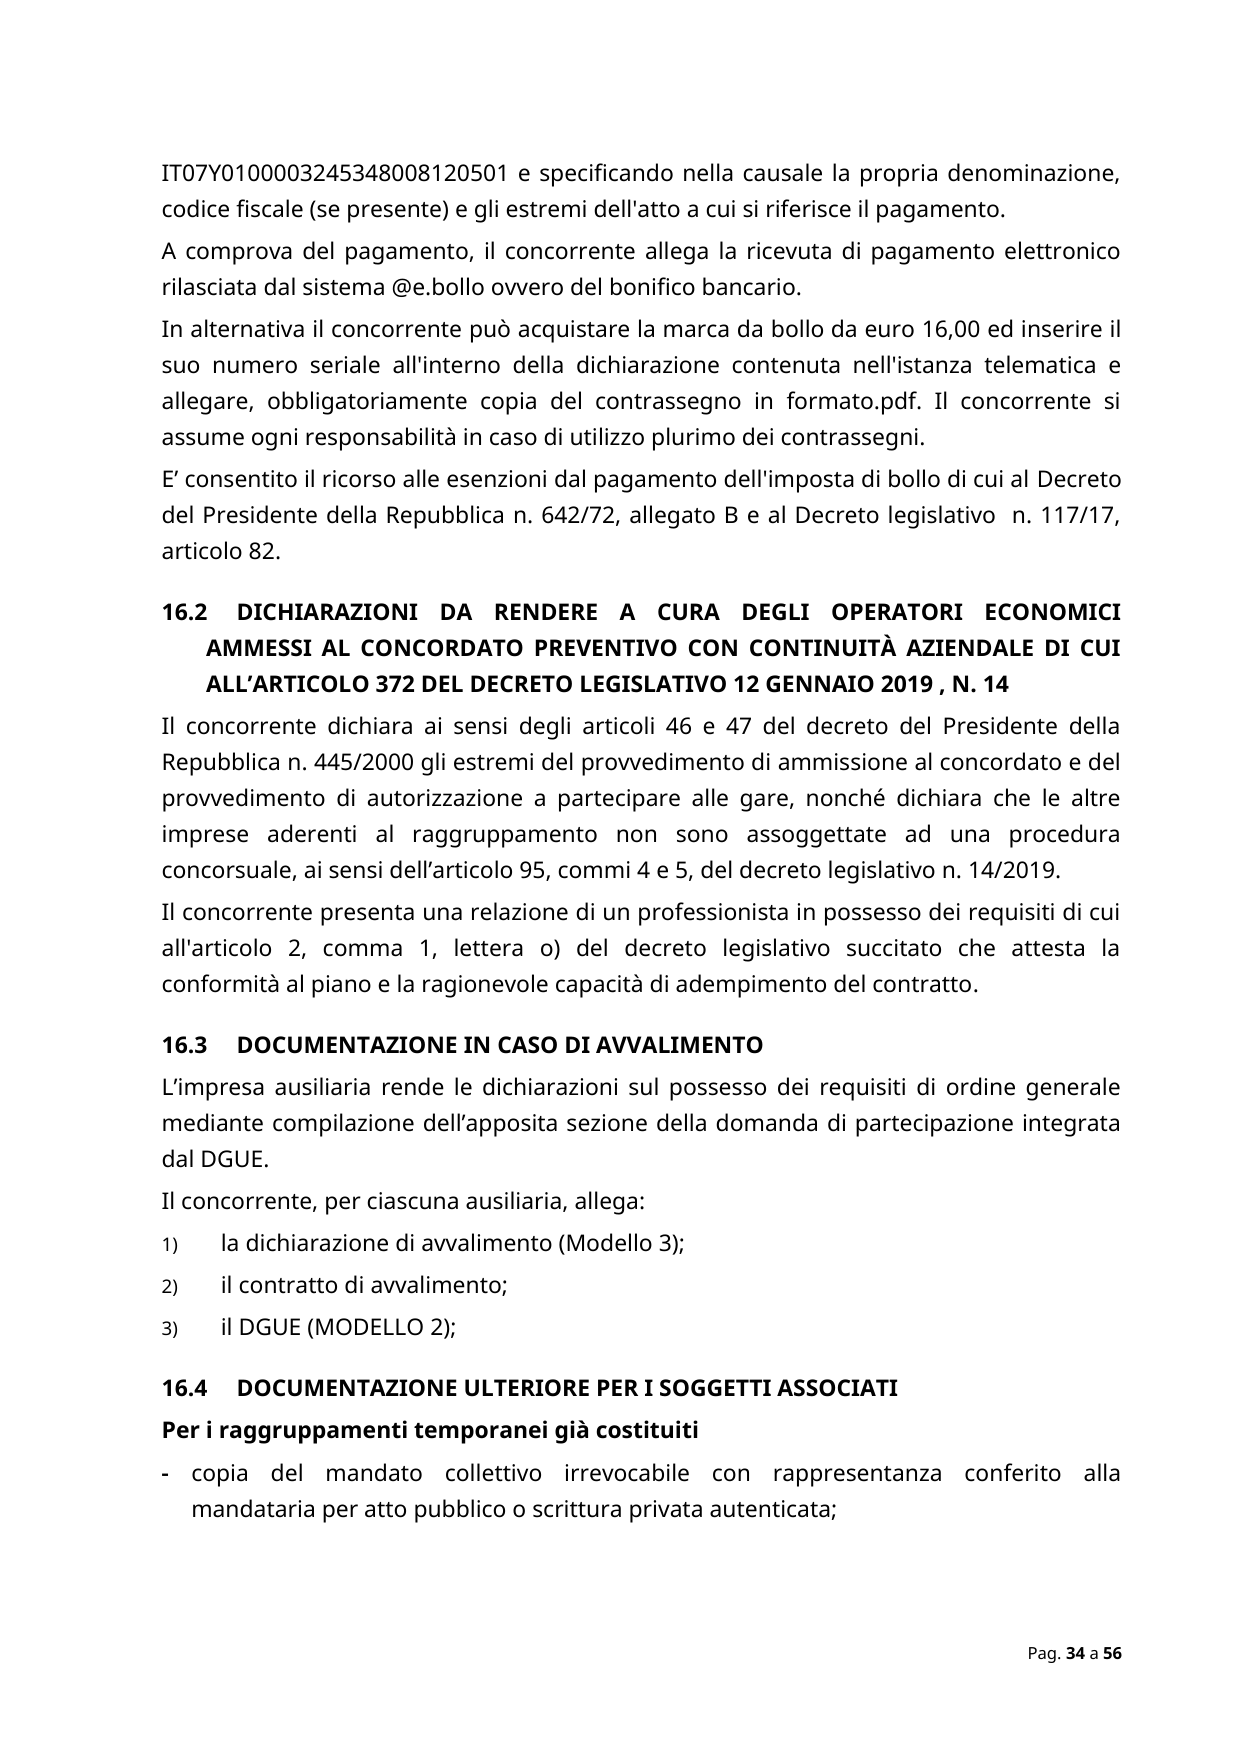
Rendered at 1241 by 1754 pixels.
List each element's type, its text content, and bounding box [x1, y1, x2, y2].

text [161, 157, 1122, 224]
subtitle DOCUMENTAZIONE ULTERIORE PER I SOGGETTI ASSOCIATI [161, 1372, 1122, 1403]
list la dichiarazione di avvalimento (Modello 3); [161, 1227, 1122, 1258]
list il contratto di avvalimento; [161, 1269, 1122, 1300]
list il DGUE (MODELLO 2); [161, 1311, 1122, 1343]
text E’ consentito il ricorso alle esenzioni dal pagamento dell'imposta di bollo di cui al Decreto del Presidente della Repubblica n. 642/72, allegato B e al Decreto legislativo n. 117/17, articolo 82. [161, 463, 1122, 566]
text A comprova del pagamento, il concorrente allega la ricevuta di pagamento elettronico rilasciata dal sistema @e.bollo ovvero del bonifico bancario. [161, 235, 1122, 302]
text Il concorrente presenta una relazione di un professionista in possesso dei requisiti di cui all'articolo 2, comma 1, lettera o) del decreto legislativo succitato che attesta la conformità al piano e la ragionevole capacità di adempimento del contratto. [161, 896, 1122, 999]
subtitle DOCUMENTAZIONE IN CASO DI AVVALIMENTO [161, 1028, 1122, 1060]
subtitle DICHIARAZIONI DA RENDERE A CURA DEGLI OPERATORI ECONOMICI AMMESSI AL CONCORDATO PREVENTIVO CON CONTINUITÀ AZIENDALE DI CUI ALL’ARTICOLO 372 DEL DECRETO LEGISLATIVO 12 GENNAIO 2019 , n. 14 [161, 596, 1122, 699]
text L’impresa ausiliaria rende le dichiarazioni sul possesso dei requisiti di ordine generale mediante compilazione dell’apposita sezione della domanda di partecipazione integrata dal DGUE. [161, 1071, 1122, 1174]
text Il concorrente dichiara ai sensi degli articoli 46 e 47 del decreto del Presidente della Repubblica n. 445/2000 gli estremi del provvedimento di ammissione al concordato e del provvedimento di autorizzazione a partecipare alle gare, nonché dichiara che le altre imprese aderenti al raggruppamento non sono assoggettate ad una procedura concorsuale, ai sensi dell’articolo 95, commi 4 e 5, del decreto legislativo n. 14/2019. [161, 710, 1122, 885]
text Il concorrente, per ciascuna ausiliaria, allega: [161, 1185, 1122, 1216]
text Per i raggruppamenti temporanei già costituiti [161, 1414, 1122, 1446]
text In alternativa il concorrente può acquistare la marca da bollo da euro 16,00 ed inserire il suo numero seriale all'interno della dichiarazione contenuta nell'istanza telematica e allegare, obbligatoriamente copia del contrassegno in formato.pdf. Il concorrente si assume ogni responsabilità in caso di utilizzo plurimo dei contrassegni. [161, 313, 1122, 452]
list copia del mandato collettivo irrevocabile con rappresentanza conferito alla mandataria per atto pubblico o scrittura privata autenticata; [161, 1457, 1122, 1524]
